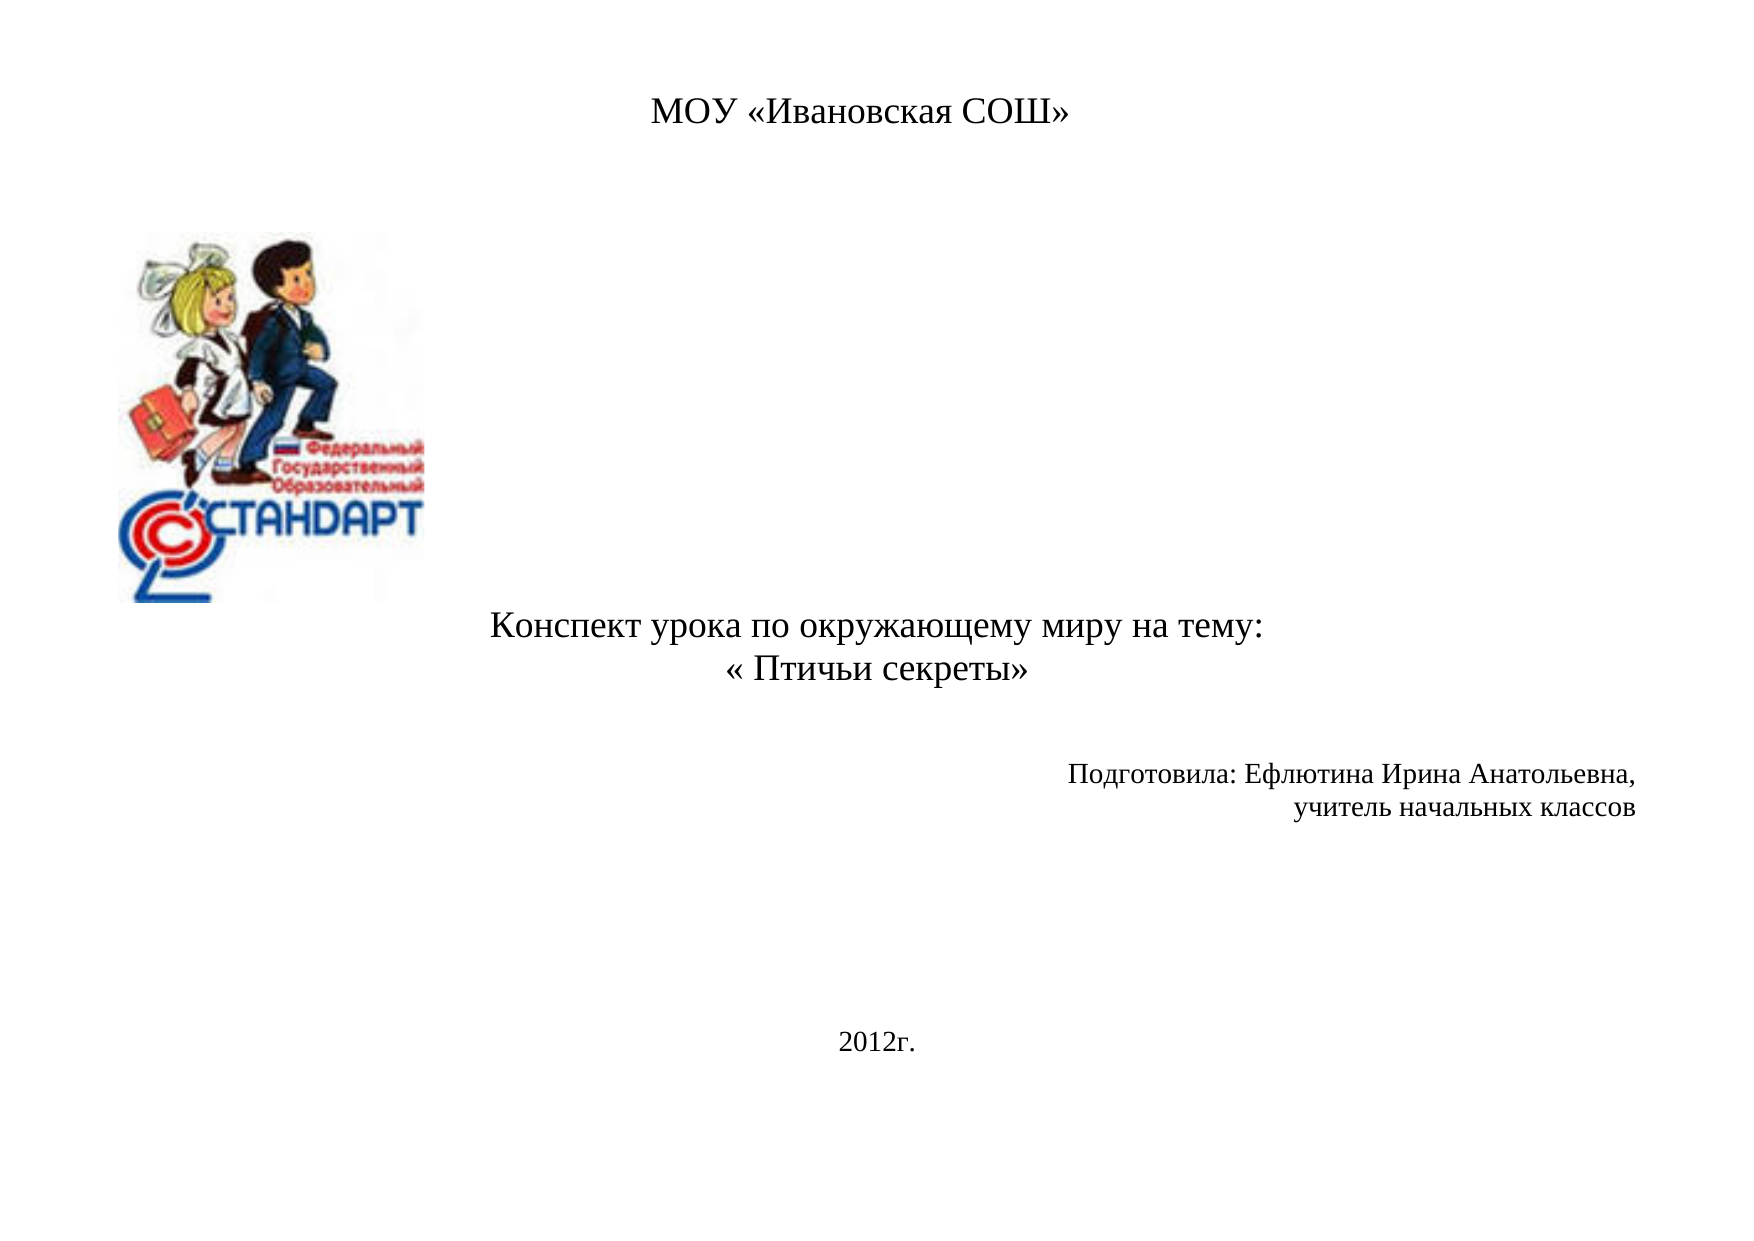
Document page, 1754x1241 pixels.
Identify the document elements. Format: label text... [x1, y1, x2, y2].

text Конспект урока по окружающему миру на тему: [118, 603, 1636, 646]
text МОУ «Ивановская СОШ» [118, 88, 1636, 132]
text учитель начальных классов [118, 789, 1636, 823]
text « Птичьи секреты» [118, 646, 1636, 689]
text 2012г. [118, 1024, 1636, 1058]
picture [118, 232, 425, 603]
text Подготовила: Ефлютина Ирина Анатольевна, [118, 756, 1636, 789]
